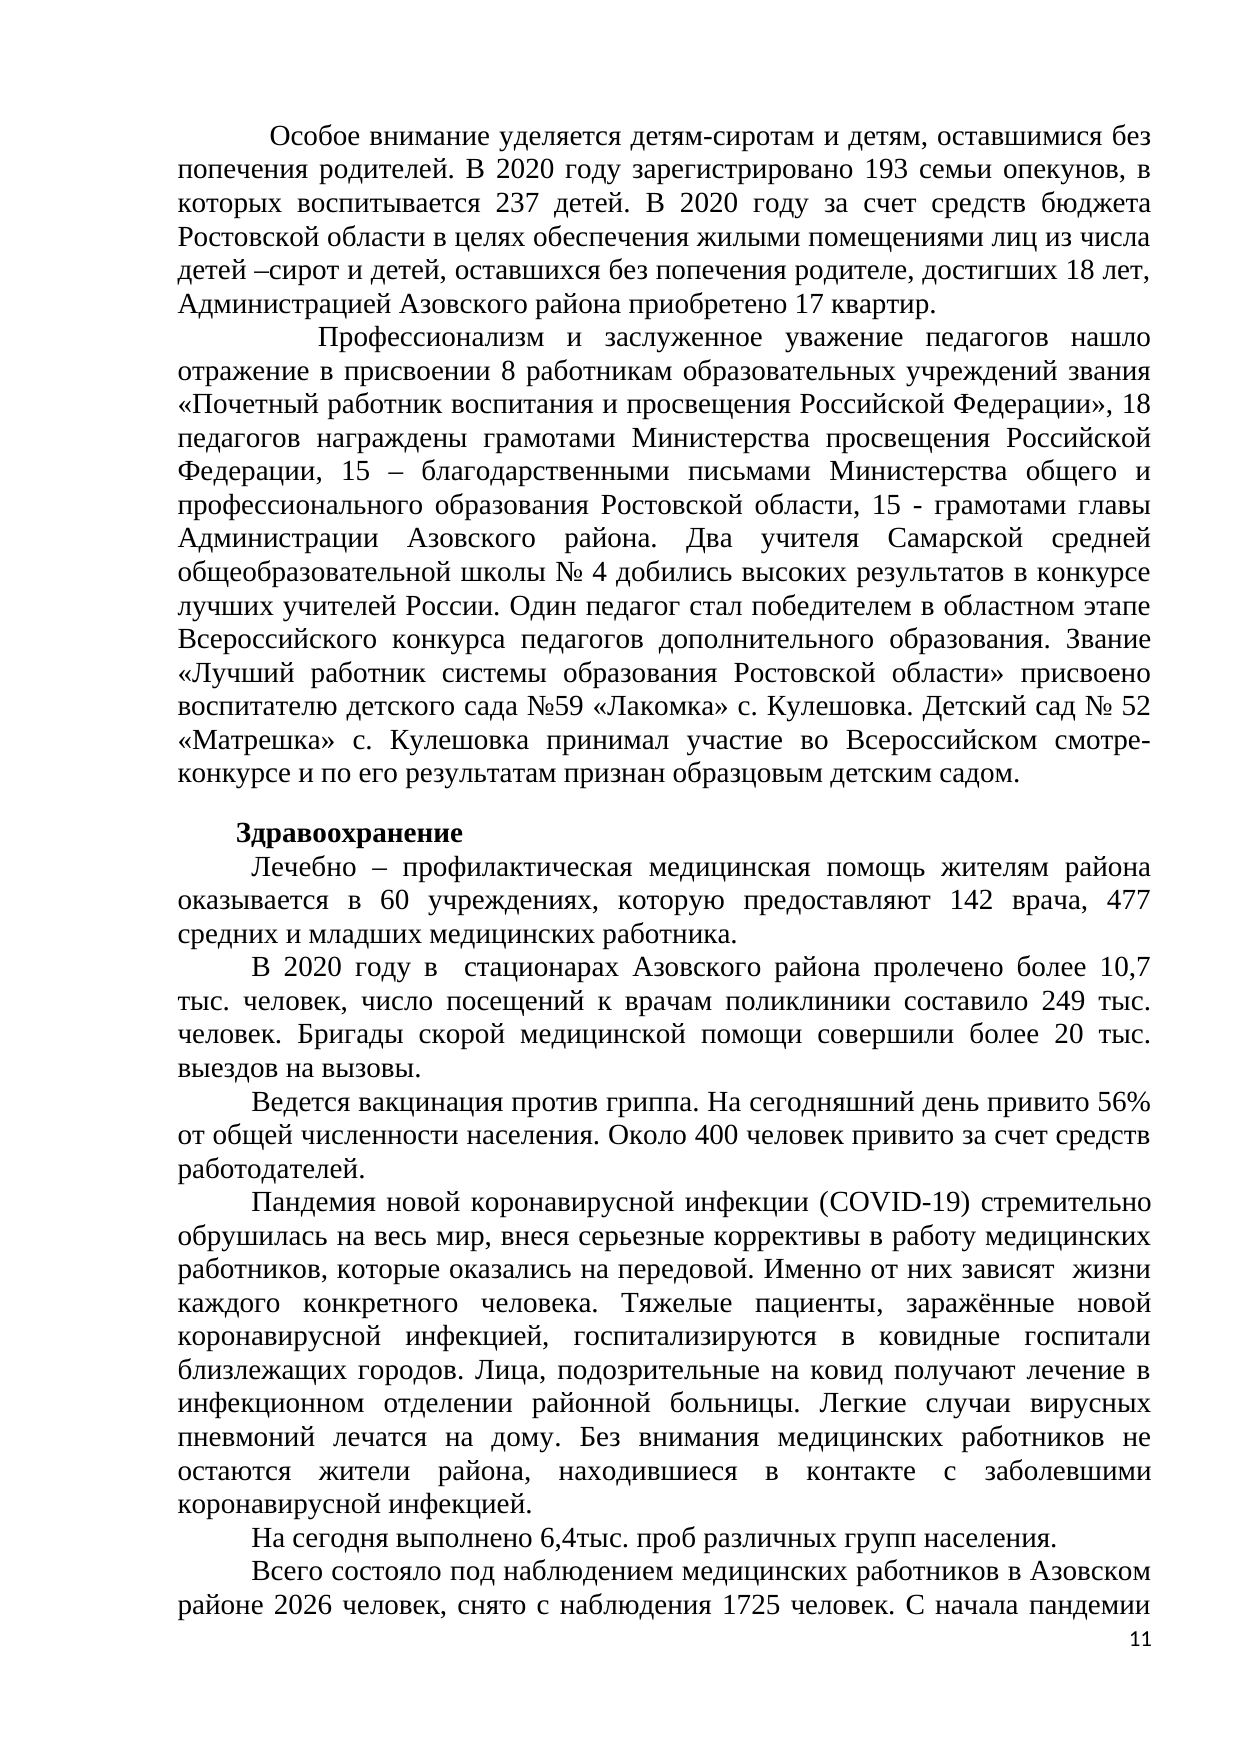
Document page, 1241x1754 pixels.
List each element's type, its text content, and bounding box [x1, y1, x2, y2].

text Пандемия новой коронавирусной инфекции (COVID-19) стремительно обрушилась на весь мир, внеся серьезные коррективы в работу медицинских работников, которые оказались на передовой. Именно от них зависят жизни каждого конкретного человека. Тяжелые пациенты, заражённые новой коронавирусной инфекцией, госпитализируются в ковидные госпитали близлежащих городов. Лица, подозрительные на ковид получают лечение в инфекционном отделении районной больницы. Легкие случаи вирусных пневмоний лечатся на дому. Без внимания медицинских работников не остаются жители района, находившиеся в контакте с заболевшими коронавирусной инфекцией. [177, 1184, 1152, 1520]
text Особое внимание уделяется детям-сиротам и детям, оставшимися без попечения родителей. В 2020 году зарегистрировано 193 семьи опекунов, в которых воспитывается 237 детей. В 2020 году за счет средств бюджета Ростовской области в целях обеспечения жилыми помещениями лиц из числа детей –сирот и детей, оставшихся без попечения родителе, достигших 18 лет, Администрацией Азовского района приобретено 17 квартир. [177, 118, 1152, 319]
text Ведется вакцинация против гриппа. На сегодняшний день привито 56% от общей численности населения. Около 400 человек привито за счет средств работодателей. [177, 1084, 1152, 1184]
text Лечебно – профилактическая медицинская помощь жителям района оказывается в 60 учреждениях, которую предоставляют 142 врача, 477 средних и младших медицинских работника. [177, 849, 1152, 949]
text Здравоохранение [177, 815, 1152, 849]
text Профессионализм и заслуженное уважение педагогов нашло отражение в присвоении 8 работникам образовательных учреждений звания «Почетный работник воспитания и просвещения Российской Федерации», 18 педагогов награждены грамотами Министерства просвещения Российской Федерации, 15 – благодарственными письмами Министерства общего и профессионального образования Ростовской области, 15 - грамотами главы Администрации Азовского района. Два учителя Самарской средней общеобразовательной школы № 4 добились высоких результатов в конкурсе лучших учителей России. Один педагог стал победителем в областном этапе Всероссийского конкурса педагогов дополнительного образования. Звание «Лучший работник системы образования Ростовской области» присвоено воспитателю детского сада №59 «Лакомка» с. Кулешовка. Детский сад № 52 «Матрешка» с. Кулешовка принимал участие во Всероссийском смотре-конкурсе и по его результатам признан образцовым детским садом. [177, 319, 1152, 789]
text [177, 1553, 1152, 1620]
text На сегодня выполнено 6,4тыс. проб различных групп населения. [177, 1520, 1152, 1553]
text В 2020 году в стационарах Азовского района пролечено более 10,7 тыс. человек, число посещений к врачам поликлиники составило 249 тыс. человек. Бригады скорой медицинской помощи совершили более 20 тыс. выездов на вызовы. [177, 949, 1152, 1084]
